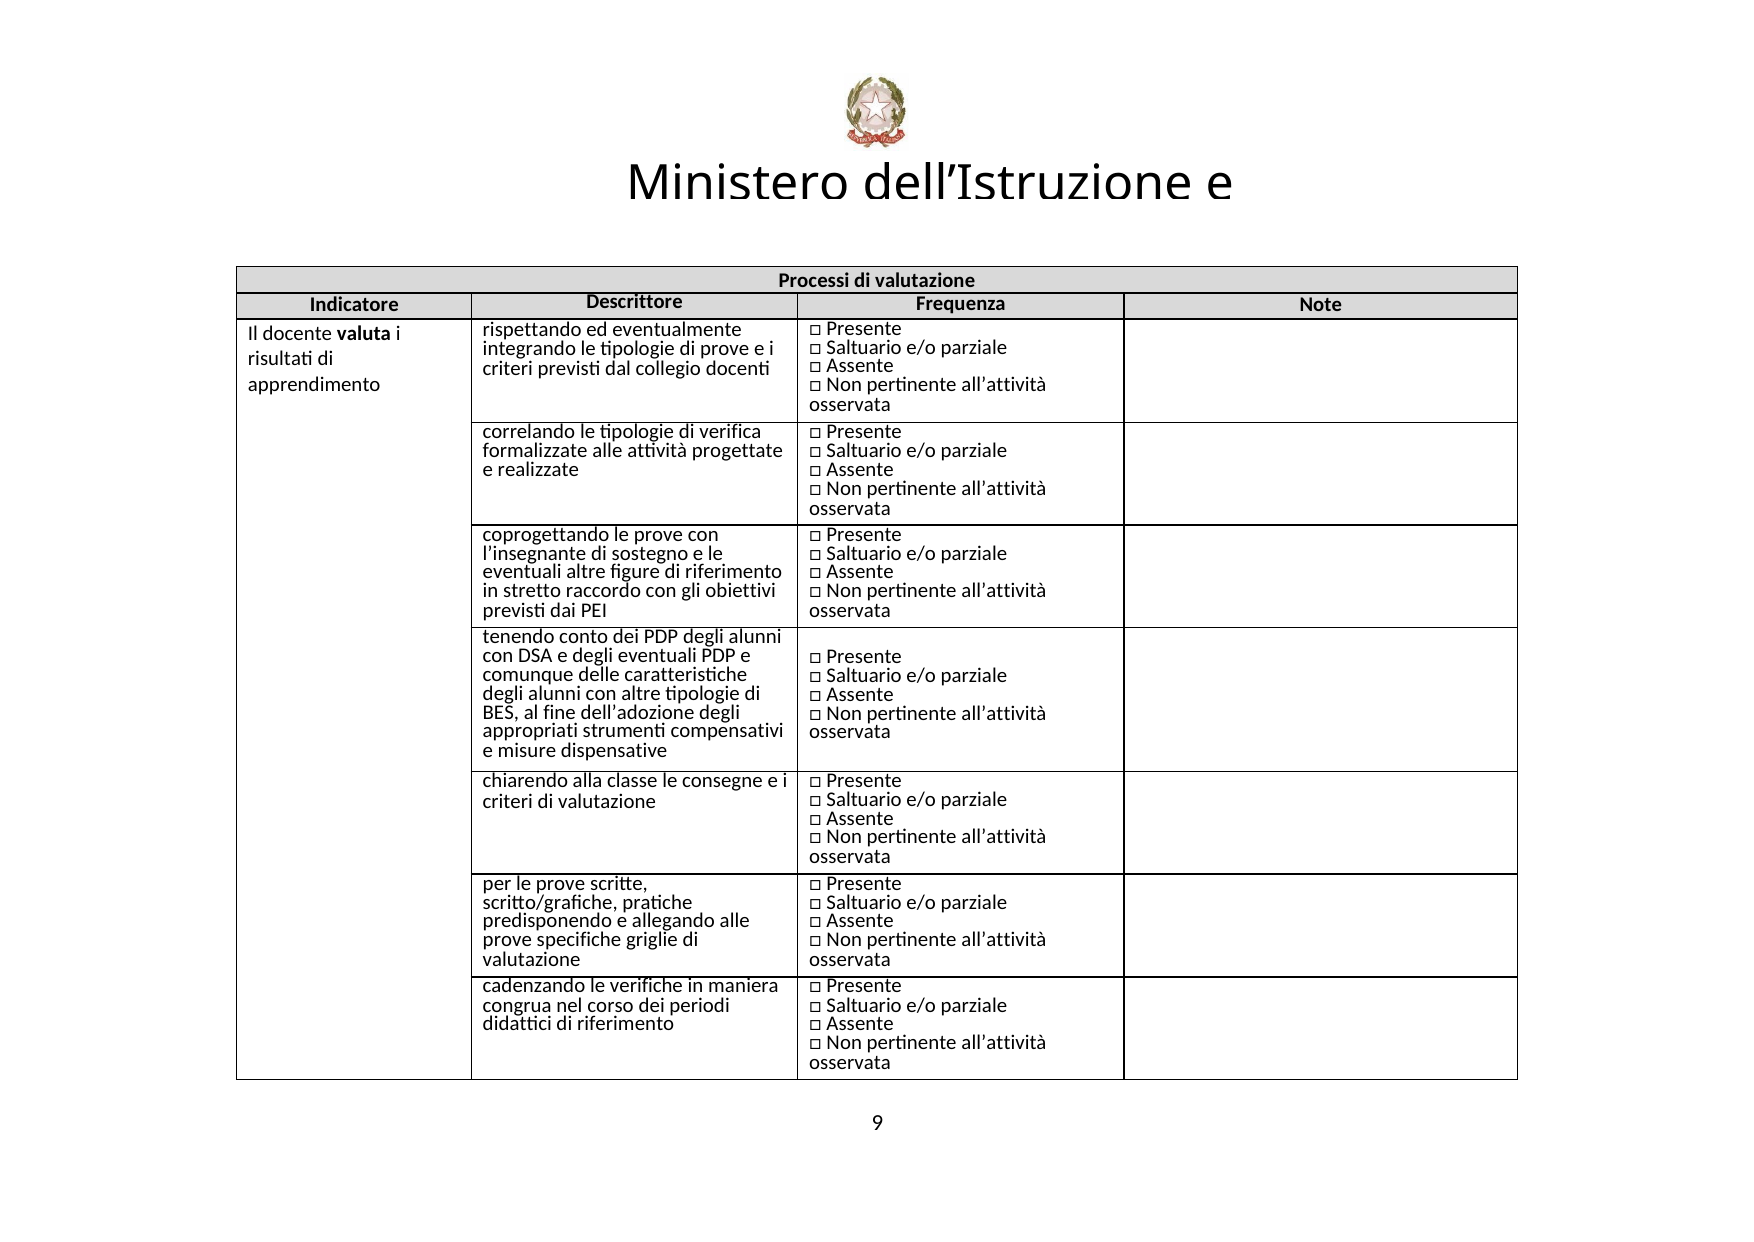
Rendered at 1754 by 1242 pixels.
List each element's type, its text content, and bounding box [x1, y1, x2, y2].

table_cell [1125, 772, 1517, 873]
table_cell □ Presente □ Saltuario e/o parziale □ Assente □ Non pertinente all’attività osservata [798, 320, 1123, 422]
table_cell cadenzando le verifiche in maniera congrua nel corso dei periodi didattici di riferimento [472, 978, 797, 1079]
table_cell □ Presente □ Saltuario e/o parziale □ Assente □ Non pertinente all’attività osservata [798, 772, 1123, 873]
table_cell Indicatore [237, 294, 471, 318]
table_cell [1125, 320, 1517, 422]
picture [844, 73, 909, 151]
table_cell [1125, 526, 1517, 627]
table_cell Descrittore [472, 294, 797, 318]
table_cell [1125, 978, 1517, 1079]
table_cell □ Presente □ Saltuario e/o parziale □ Assente □ Non pertinente all’attività osservata [798, 875, 1123, 976]
table_cell per le prove scritte, scritto/grafiche, pratiche predisponendo e allegando alle prove specifiche griglie di valutazione [472, 875, 797, 976]
table_cell [1125, 875, 1517, 976]
table_cell chiarendo alla classe le consegne e i criteri di valutazione [472, 772, 797, 873]
table_cell Il docente valuta i risultati di apprendimento [237, 320, 471, 1079]
table_cell Frequenza [798, 294, 1123, 318]
table_cell □ Presente □ Saltuario e/o parziale □ Assente □ Non pertinente all’attività osservata [798, 628, 1123, 771]
table_header Processi di valutazione [237, 267, 1517, 292]
table_cell [1125, 628, 1517, 771]
table_cell coprogettando le prove con l’insegnante di sostegno e le eventuali altre figure di riferimento in stretto raccordo con gli obiettivi previsti dai PEI [472, 526, 797, 627]
table_cell rispettando ed eventualmente integrando le tipologie di prove e i criteri previsti dal collegio docenti [472, 320, 797, 422]
table_cell □ Presente □ Saltuario e/o parziale □ Assente □ Non pertinente all’attività osservata [798, 526, 1123, 627]
table_cell [1125, 423, 1517, 524]
table_cell Note [1125, 294, 1517, 318]
table_cell □ Presente □ Saltuario e/o parziale □ Assente □ Non pertinente all’attività osservata [798, 423, 1123, 524]
text 9 [867, 1108, 887, 1136]
table_cell correlando le tipologie di verifica formalizzate alle attività progettate e realizzate [472, 423, 797, 524]
table_cell tenendo conto dei PDP degli alunni con DSA e degli eventuali PDP e comunque delle caratteristiche degli alunni con altre tipologie di BES, al fine dell’adozione degli appropriati strumenti compensativi e misure dispensative [472, 628, 797, 771]
table_cell □ Presente □ Saltuario e/o parziale □ Assente □ Non pertinente all’attività osservata [798, 978, 1123, 1079]
